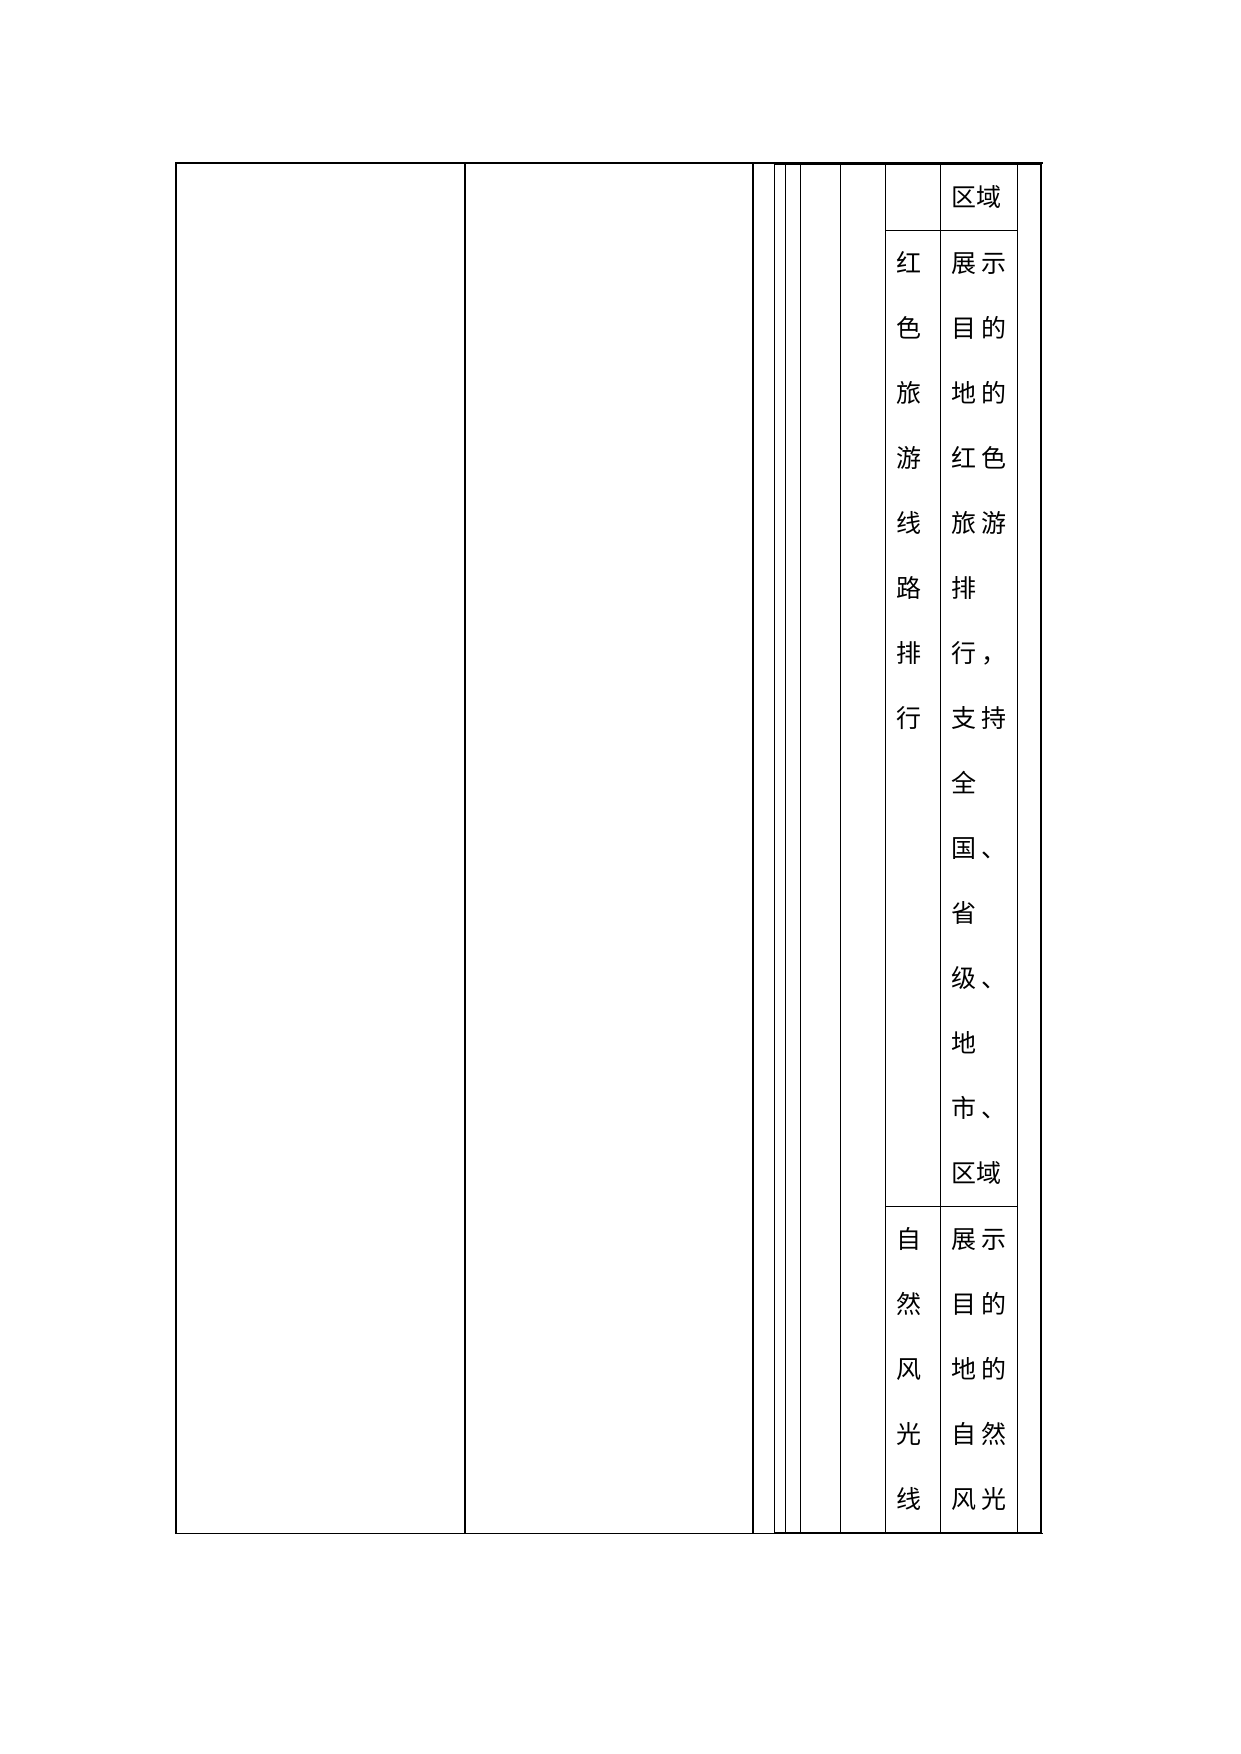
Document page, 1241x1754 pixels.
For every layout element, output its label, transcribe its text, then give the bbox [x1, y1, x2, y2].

table_cell [941, 231, 1017, 1206]
table_cell [786, 165, 800, 1532]
table_cell [177, 164, 464, 1533]
table_cell [754, 164, 774, 1533]
table_cell [775, 165, 785, 1532]
table_cell [801, 165, 840, 1532]
table_cell [941, 1207, 1017, 1532]
table_cell [1018, 165, 1040, 1532]
table_cell [886, 231, 940, 1206]
table_cell 1 [466, 164, 752, 1533]
table_cell [886, 165, 940, 230]
table_cell [941, 165, 1017, 230]
table_cell [886, 1207, 940, 1532]
table_cell [841, 165, 885, 1532]
